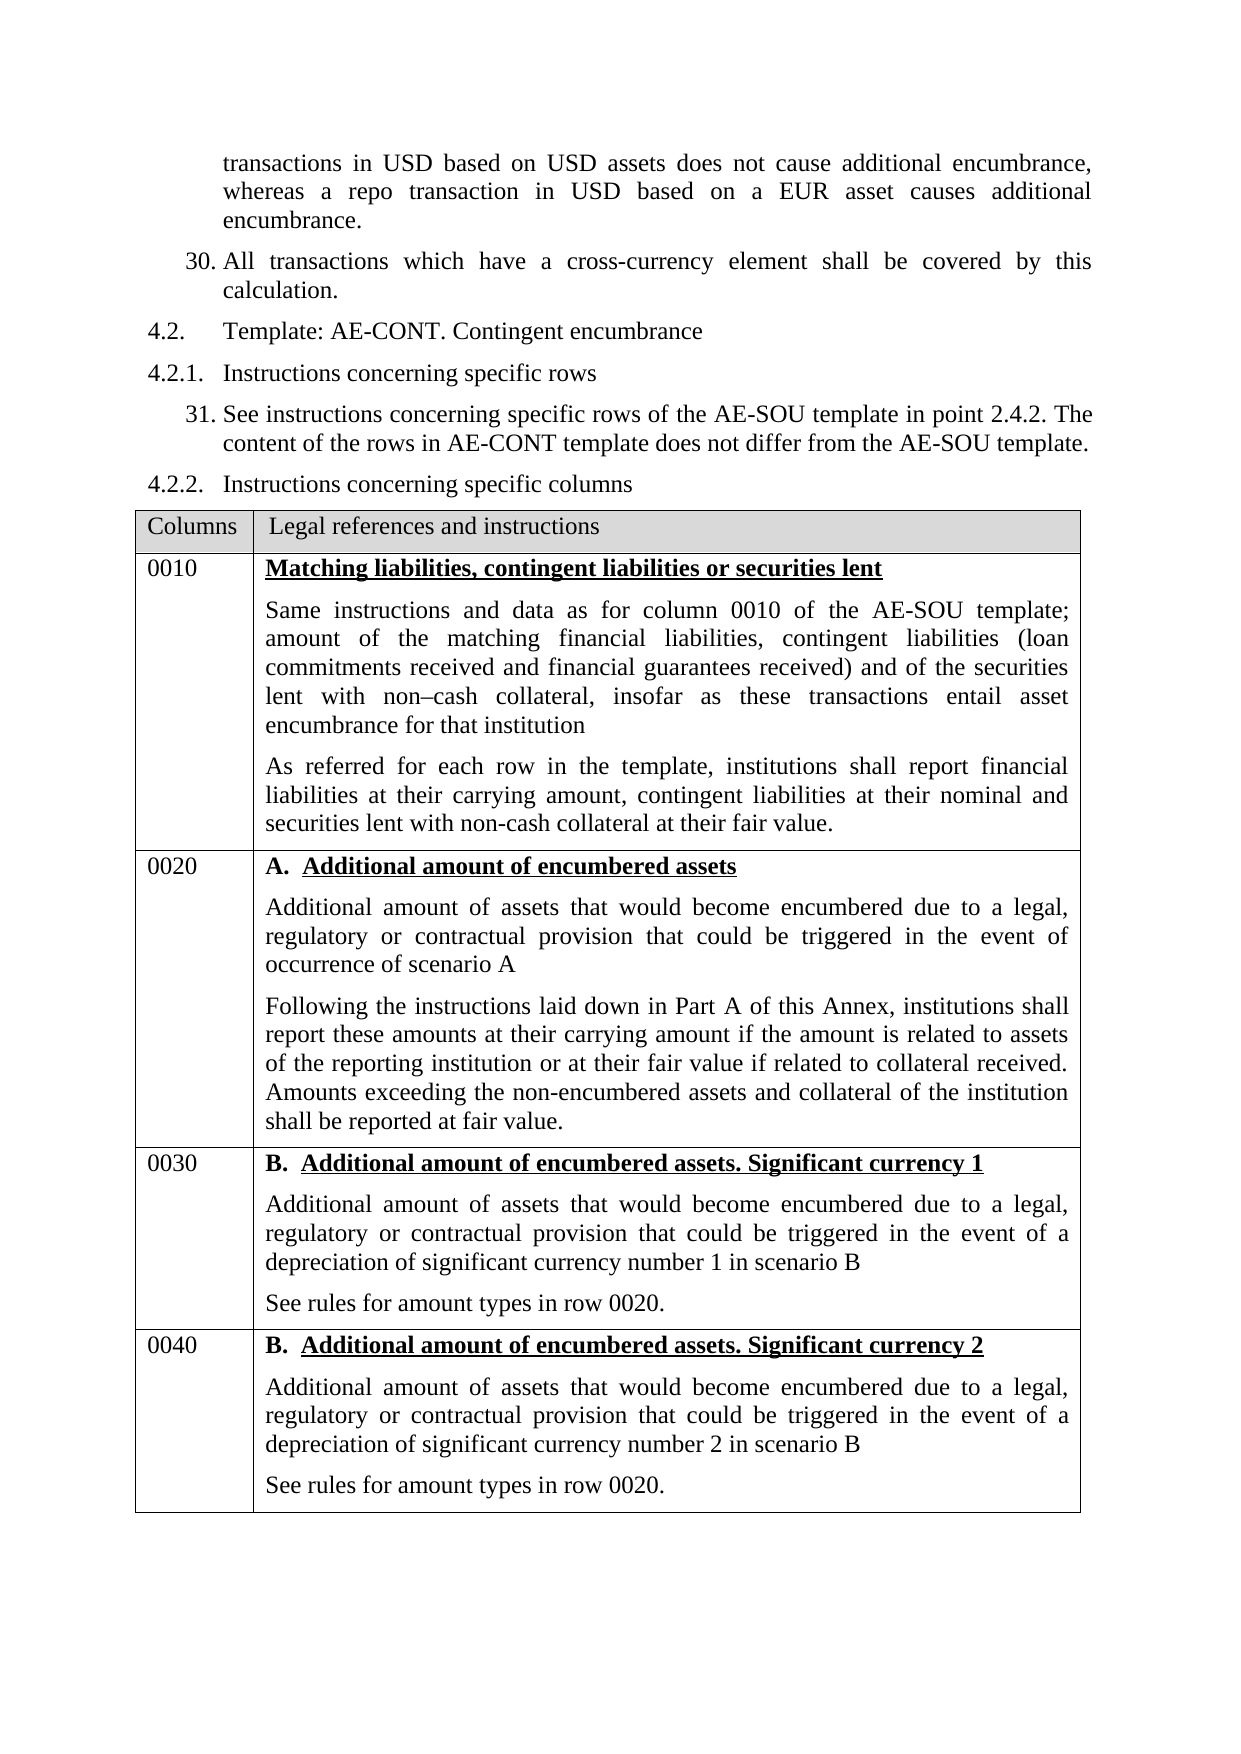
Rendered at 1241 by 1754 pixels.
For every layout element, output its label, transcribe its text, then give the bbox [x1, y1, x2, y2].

table_cell 0020 [136, 851, 253, 1147]
table_header Columns [136, 511, 253, 552]
table_cell 0040 [136, 1330, 253, 1512]
text See instructions concerning specific rows of the AE-SOU template in point 2.4.2. The content of the rows in AE-CONT template does not differ from the AE-SOU template. [185, 399, 1093, 456]
table_cell Matching liabilities, contingent liabilities or securities lent Same instructions and data as for column 0010 of the AE-SOU template; amount of the matching financial liabilities, contingent liabilities (loan commitments received and financial guarantees received) and of the securities lent with non–cash collateral, insofar as these transactions entail asset encumbrance for that institution As referred for each row in the template, institutions shall report financial liabilities at their carrying amount, contingent liabilities at their nominal and securities lent with non-cash collateral at their fair value. [254, 554, 1080, 850]
list Template: AE-CONT. Contingent encumbrance [148, 316, 1093, 345]
table_cell 0010 [136, 554, 253, 850]
list Instructions concerning specific columns [148, 469, 1093, 498]
table_cell 0030 [136, 1148, 253, 1329]
table_cell A. Additional amount of encumbered assets Additional amount of assets that would become encumbered due to a legal, regulatory or contractual provision that could be triggered in the event of occurrence of scenario A Following the instructions laid down in Part A of this Annex, institutions shall report these amounts at their carrying amount if the amount is related to assets of the reporting institution or at their fair value if related to collateral received. Amounts exceeding the non-encumbered assets and collateral of the institution shall be reported at fair value. [254, 851, 1080, 1147]
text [185, 148, 1093, 234]
table_header Legal references and instructions [254, 511, 1080, 552]
table_cell B. Additional amount of encumbered assets. Significant currency 1 Additional amount of assets that would become encumbered due to a legal, regulatory or contractual provision that could be triggered in the event of a depreciation of significant currency number 1 in scenario B See rules for amount types in row 0020. [254, 1148, 1080, 1329]
text All transactions which have a cross-currency element shall be covered by this calculation. [185, 246, 1093, 304]
list Instructions concerning specific rows [148, 358, 1093, 386]
table_cell B. Additional amount of encumbered assets. Significant currency 2 Additional amount of assets that would become encumbered due to a legal, regulatory or contractual provision that could be triggered in the event of a depreciation of significant currency number 2 in scenario B See rules for amount types in row 0020. [254, 1330, 1080, 1512]
